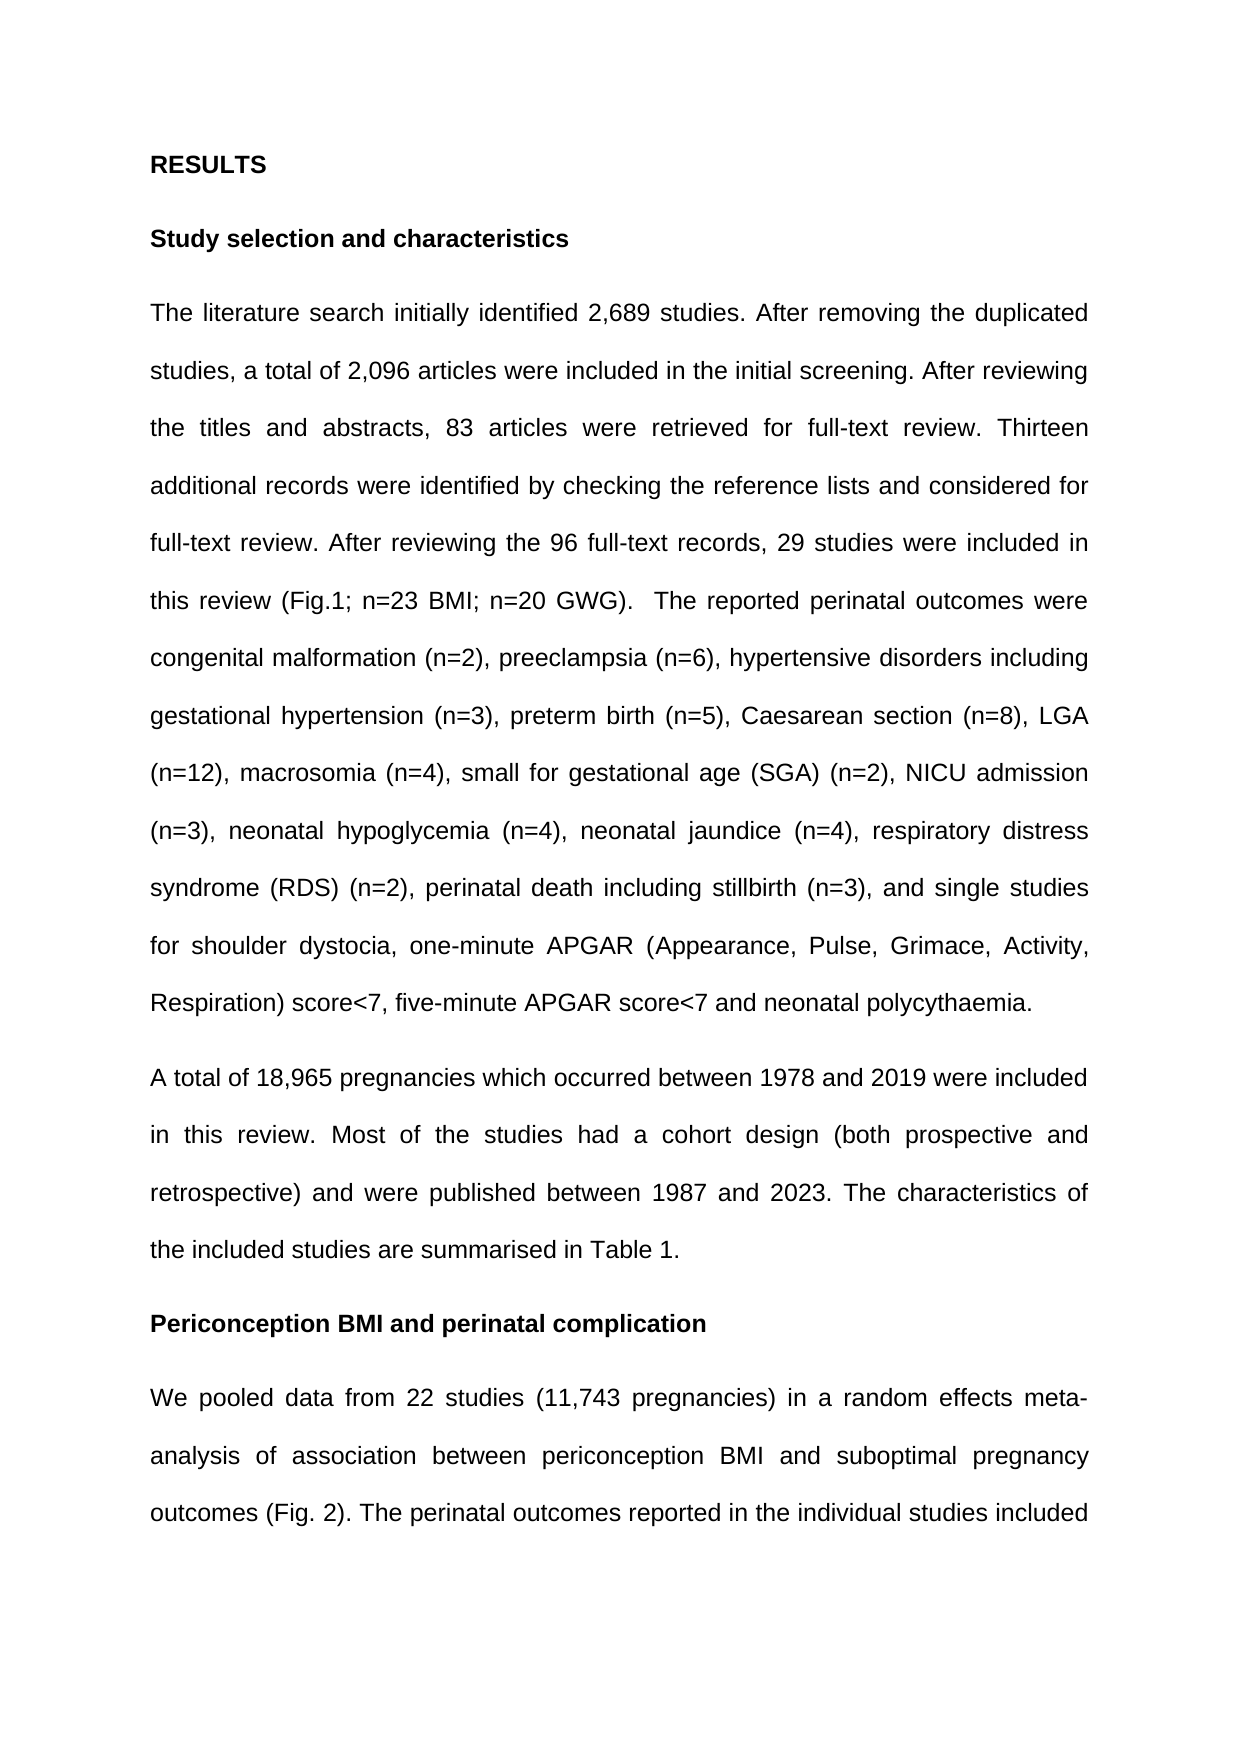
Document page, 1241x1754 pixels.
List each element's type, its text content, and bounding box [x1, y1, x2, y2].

text Periconception BMI and perinatal complication [150, 1309, 1090, 1338]
text The literature search initially identified 2,689 studies. After removing the duplicated studies, a total of 2,096 articles were included in the initial screening. After reviewing the titles and abstracts, 83 articles were retrieved for full-text review. Thirteen additional records were identified by checking the reference lists and considered for full-text review. After reviewing the 96 full-text records, 29 studies were included in this review (Fig.1; n=23 BMI; n=20 GWG). The reported perinatal outcomes were congenital malformation (n=2), preeclampsia (n=6), hypertensive disorders including gestational hypertension (n=3), preterm birth (n=5), Caesarean section (n=8), LGA (n=12), macrosomia (n=4), small for gestational age (SGA) (n=2), NICU admission (n=3), neonatal hypoglycemia (n=4), neonatal jaundice (n=4), respiratory distress syndrome (RDS) (n=2), perinatal death including stillbirth (n=3), and single studies for shoulder dystocia, one-minute APGAR (Appearance, Pulse, Grimace, Activity, Respiration) score<7, five-minute APGAR score<7 and neonatal polycythaemia. [150, 298, 1090, 1017]
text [150, 1383, 1090, 1527]
text Study selection and characteristics [150, 224, 1090, 253]
text RESULTS [150, 150, 1090, 179]
text A total of 18,965 pregnancies which occurred between 1978 and 2019 were included in this review. Most of the studies had a cohort design (both prospective and retrospective) and were published between 1987 and 2023. The characteristics of the included studies are summarised in Table 1. [150, 1062, 1090, 1264]
